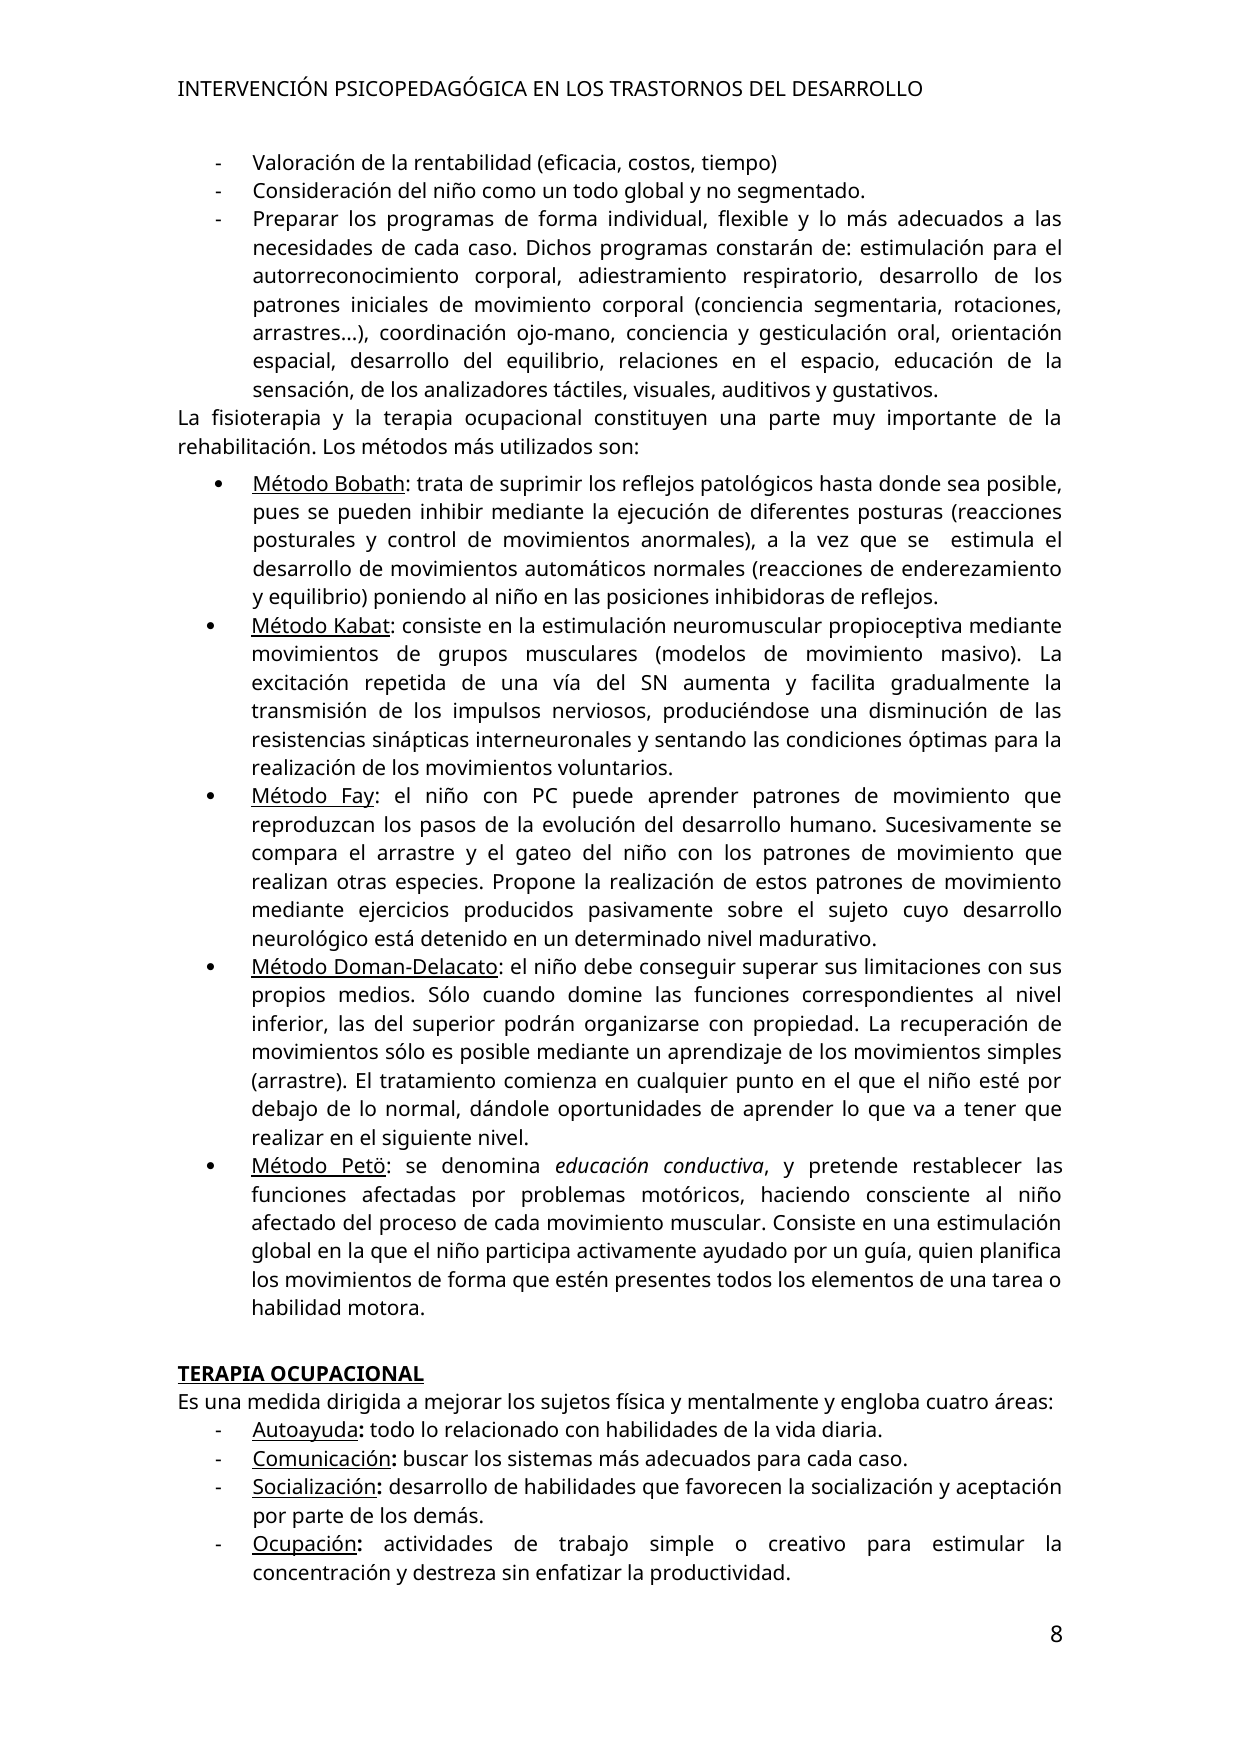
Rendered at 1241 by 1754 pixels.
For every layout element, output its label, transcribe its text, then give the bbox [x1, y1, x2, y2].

text TERAPIA OCUPACIONAL [177, 1359, 1063, 1387]
list Método Petö: se denomina educación conductiva, y pretende restablecer las funciones afectadas por problemas motóricos, haciendo consciente al niño afectado del proceso de cada movimiento muscular. Consiste en una estimulación global en la que el niño participa activamente ayudado por un guía, quien planifica los movimientos de forma que estén presentes todos los elementos de una tarea o habilidad motora. [207, 1151, 1063, 1322]
list Ocupación: actividades de trabajo simple o creativo para estimular la concentración y destreza sin enfatizar la productividad. [215, 1529, 1063, 1586]
list Preparar los programas de forma individual, flexible y lo más adecuados a las necesidades de cada caso. Dichos programas constarán de: estimulación para el autorreconocimiento corporal, adiestramiento respiratorio, desarrollo de los patrones iniciales de movimiento corporal (conciencia segmentaria, rotaciones, arrastres...), coordinación ojo-mano, conciencia y gesticulación oral, orientación espacial, desarrollo del equilibrio, relaciones en el espacio, educación de la sensación, de los analizadores táctiles, visuales, auditivos y gustativos. [215, 204, 1063, 403]
list Método Bobath: trata de suprimir los reflejos patológicos hasta donde sea posible, pues se pueden inhibir mediante la ejecución de diferentes posturas (reacciones posturales y control de movimientos anormales), a la vez que se estimula el desarrollo de movimientos automáticos normales (reacciones de enderezamiento y equilibrio) poniendo al niño en las posiciones inhibidoras de reflejos. [215, 469, 1063, 611]
text La fisioterapia y la terapia ocupacional constituyen una parte muy importante de la rehabilitación. Los métodos más utilizados son: [177, 403, 1063, 460]
list Comunicación: buscar los sistemas más adecuados para cada caso. [215, 1444, 1063, 1472]
list Valoración de la rentabilidad (eficacia, costos, tiempo) [215, 148, 1063, 176]
list Método Kabat: consiste en la estimulación neuromuscular propioceptiva mediante movimientos de grupos musculares (modelos de movimiento masivo). La excitación repetida de una vía del SN aumenta y facilita gradualmente la transmisión de los impulsos nerviosos, produciéndose una disminución de las resistencias sinápticas interneuronales y sentando las condiciones óptimas para la realización de los movimientos voluntarios. [207, 611, 1063, 782]
list Socialización: desarrollo de habilidades que favorecen la socialización y aceptación por parte de los demás. [215, 1472, 1063, 1529]
text Es una medida dirigida a mejorar los sujetos física y mentalmente y engloba cuatro áreas: [177, 1387, 1063, 1416]
list Método Doman-Delacato: el niño debe conseguir superar sus limitaciones con sus propios medios. Sólo cuando domine las funciones correspondientes al nivel inferior, las del superior podrán organizarse con propiedad. La recuperación de movimientos sólo es posible mediante un aprendizaje de los movimientos simples (arrastre). El tratamiento comienza en cualquier punto en el que el niño esté por debajo de lo normal, dándole oportunidades de aprender lo que va a tener que realizar en el siguiente nivel. [207, 952, 1063, 1151]
list Consideración del niño como un todo global y no segmentado. [215, 176, 1063, 204]
list Método Fay: el niño con PC puede aprender patrones de movimiento que reproduzcan los pasos de la evolución del desarrollo humano. Sucesivamente se compara el arrastre y el gateo del niño con los patrones de movimiento que realizan otras especies. Propone la realización de estos patrones de movimiento mediante ejercicios producidos pasivamente sobre el sujeto cuyo desarrollo neurológico está detenido en un determinado nivel madurativo. [207, 782, 1063, 952]
list Autoayuda: todo lo relacionado con habilidades de la vida diaria. [215, 1416, 1063, 1444]
